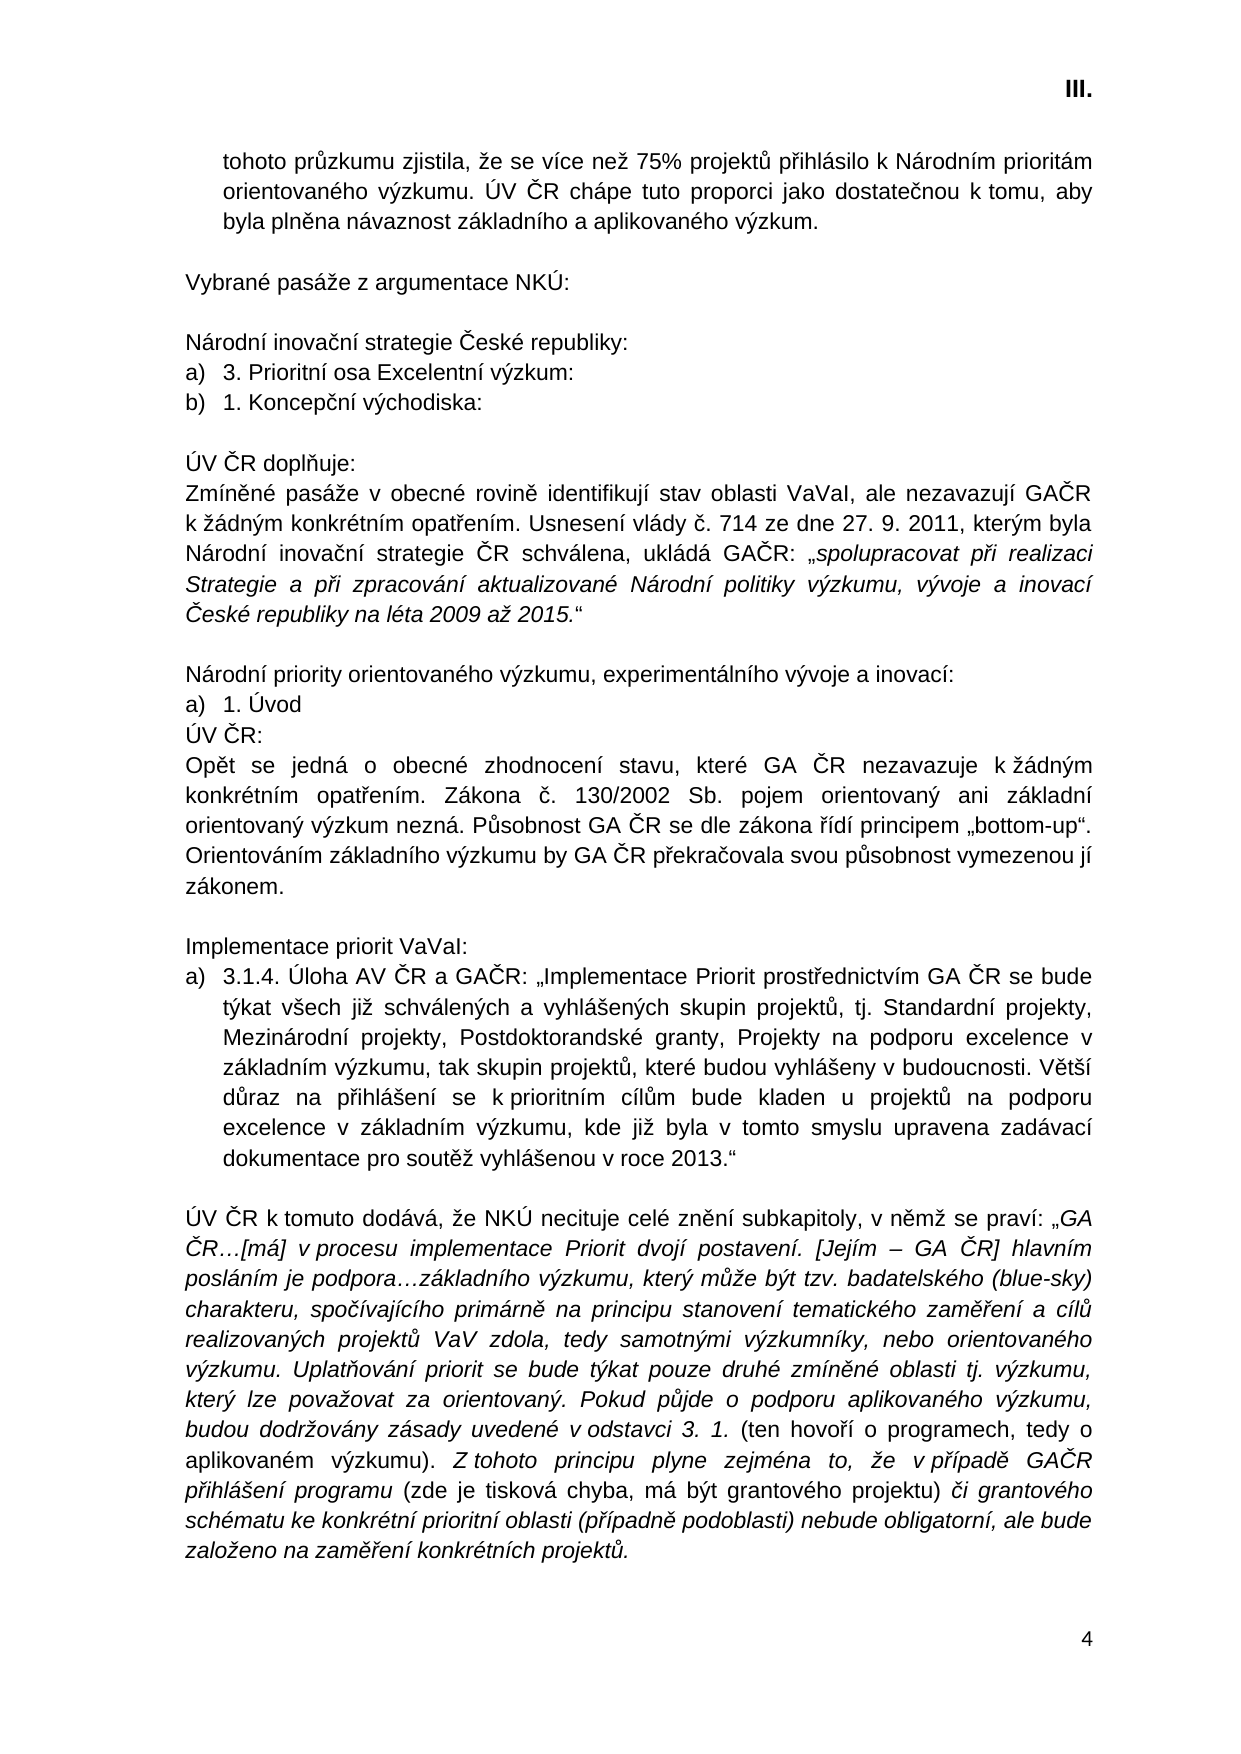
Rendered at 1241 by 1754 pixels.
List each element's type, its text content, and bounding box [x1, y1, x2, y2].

list Národní priority orientovaného výzkumu, experimentálního vývoje a inovací: [185, 661, 1093, 687]
list 1. Úvod [185, 691, 1093, 718]
list 3.1.4. Úloha AV ČR a GAČR: „Implementace Priorit prostřednictvím GA ČR se bude týkat všech již schválených a vyhlášených skupin projektů, tj. Standardní projekty, Mezinárodní projekty, Postdoktorandské granty, Projekty na podporu excelence v základním výzkumu, tak skupin projektů, které budou vyhlášeny v budoucnosti. Větší důraz na přihlášení se k prioritním cílům bude kladen u projektů na podporu excelence v základním výzkumu, kde již byla v tomto smyslu upravena zadávací dokumentace pro soutěž vyhlášenou v roce 2013.“ [185, 963, 1093, 1171]
list 1. Koncepční východiska: [185, 389, 1093, 416]
list Opět se jedná o obecné zhodnocení stavu, které GA ČR nezavazuje k žádným konkrétním opatřením. Zákona č. 130/2002 Sb. pojem orientovaný ani základní orientovaný výzkum nezná. Působnost GA ČR se dle zákona řídí principem „bottom-up“. Orientováním základního výzkumu by GA ČR překračovala svou působnost vymezenou jí zákonem. [185, 752, 1093, 899]
list Implementace priorit VaVaI: [185, 933, 1093, 959]
list ÚV ČR k tomuto dodává, že NKÚ necituje celé znění subkapitoly, v němž se praví: „GA ČR…[má] v procesu implementace Priorit dvojí postavení. [Jejím – GA ČR] hlavním posláním je podpora…základního výzkumu, který může být tzv. badatelského (blue-sky) charakteru, spočívajícího primárně na principu stanovení tematického zaměření a cílů realizovaných projektů VaV zdola, tedy samotnými výzkumníky, nebo orientovaného výzkumu. Uplatňování priorit se bude týkat pouze druhé zmíněné oblasti tj. výzkumu, který lze považovat za orientovaný. Pokud půjde o podporu aplikovaného výzkumu, budou dodržovány zásady uvedené v odstavci 3. 1. (ten hovoří o programech, tedy o aplikovaném výzkumu). Z tohoto principu plyne zejména to, že v případě GAČR přihlášení programu (zde je tisková chyba, má být grantového projektu) či grantového schématu ke konkrétní prioritní oblasti (případně podoblasti) nebude obligatorní, ale bude založeno na zaměření konkrétních projektů. [185, 1205, 1093, 1563]
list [185, 148, 1093, 234]
list Vybrané pasáže z argumentace NKÚ: [185, 268, 1093, 295]
list Národní inovační strategie České republiky: [185, 329, 1093, 355]
list ÚV ČR: [185, 722, 1093, 748]
list 3. Prioritní osa Excelentní výzkum: [185, 359, 1093, 385]
list Zmíněné pasáže v obecné rovině identifikují stav oblasti VaVaI, ale nezavazují GAČR k žádným konkrétním opatřením. Usnesení vlády č. 714 ze dne 27. 9. 2011, kterým byla Národní inovační strategie ČR schválena, ukládá GAČR: „spolupracovat při realizaci Strategie a při zpracování aktualizované Národní politiky výzkumu, vývoje a inovací České republiky na léta 2009 až 2015.“ [185, 480, 1093, 627]
list ÚV ČR doplňuje: [185, 450, 1093, 476]
